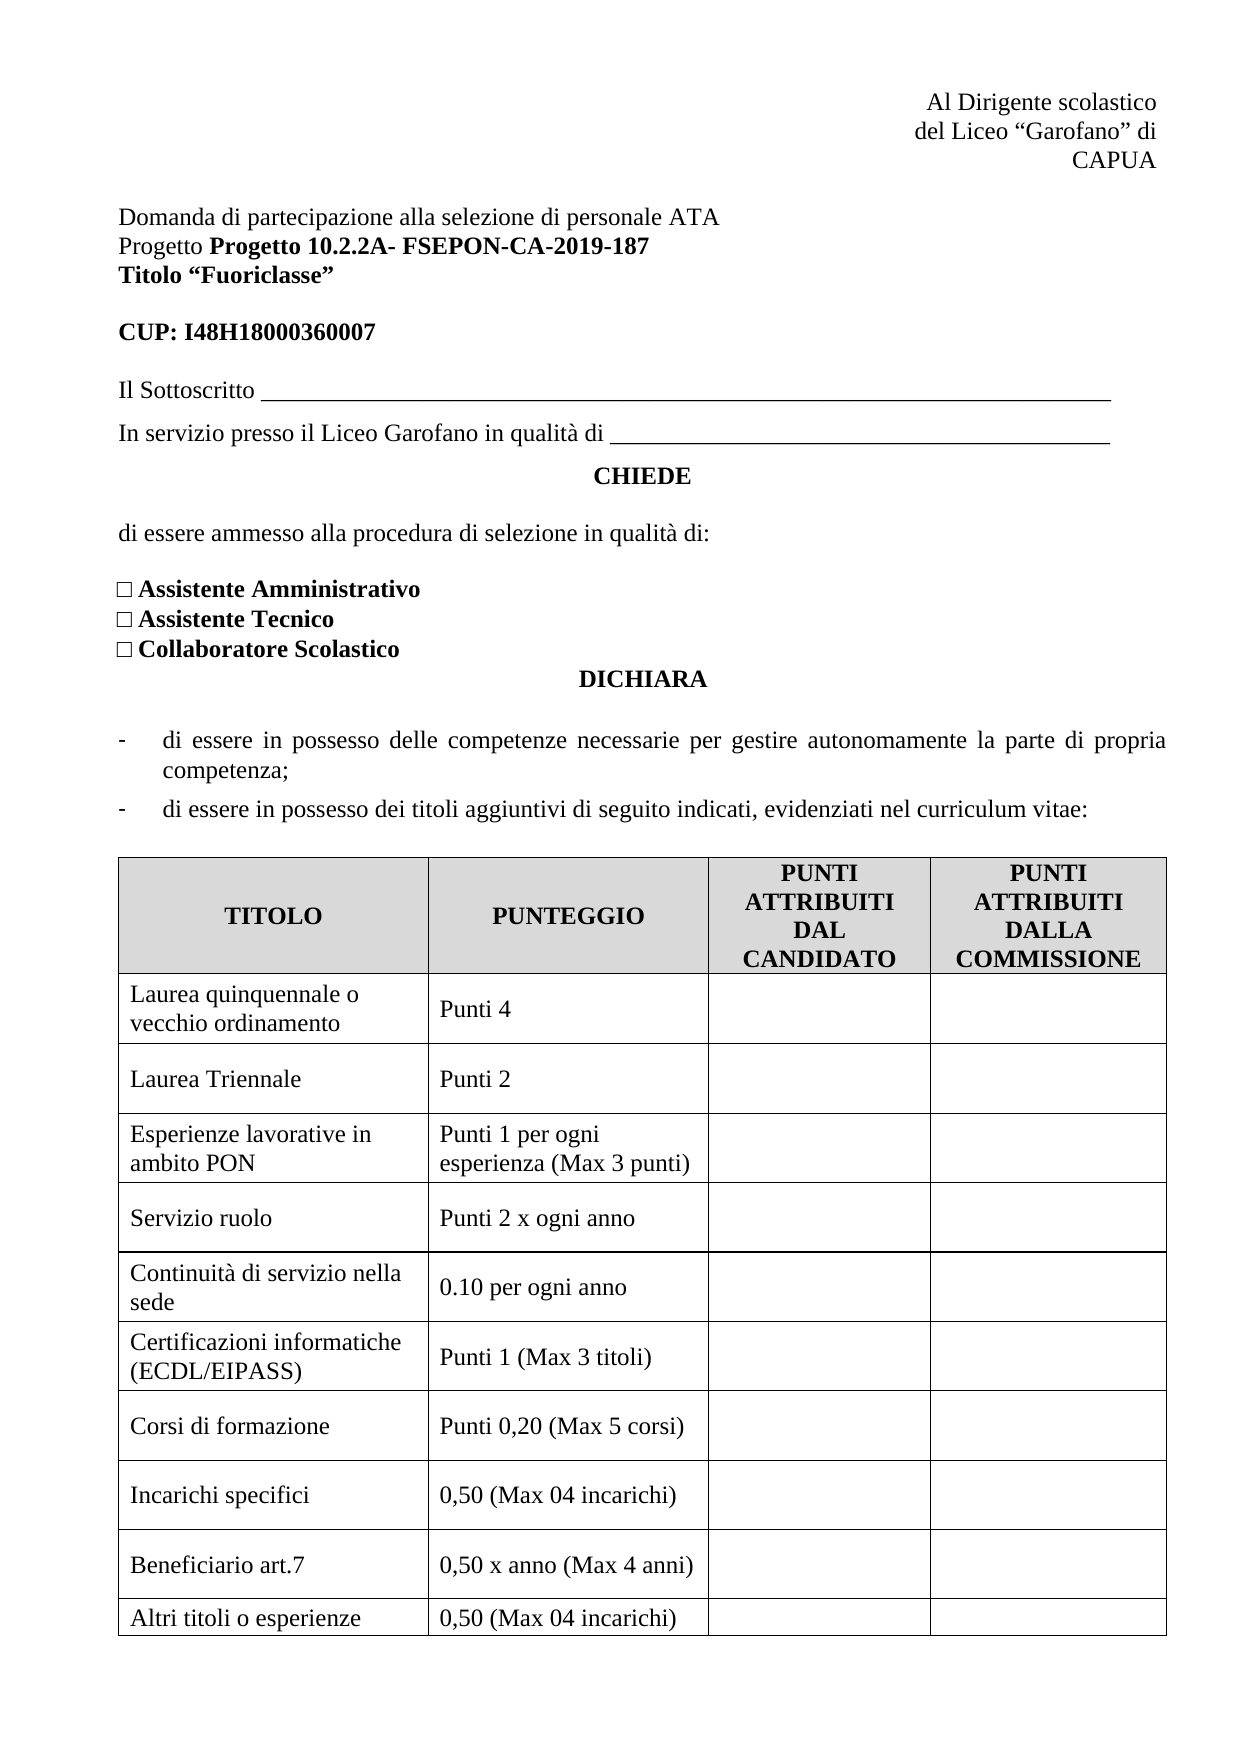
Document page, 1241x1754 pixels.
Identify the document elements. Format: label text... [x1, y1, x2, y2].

text Progetto Progetto 10.2.2A- FSEPON-CA-2019-187 [118, 231, 1167, 260]
text CUP: I48H18000360007 [118, 317, 1167, 346]
text Titolo “Fuoriclasse” [118, 260, 1167, 288]
text □ Assistente Tecnico [117, 606, 1168, 633]
table_header TITOLO [119, 858, 428, 973]
table_cell [709, 974, 930, 1043]
text di essere ammesso alla procedura di selezione in qualità di: [118, 518, 1167, 547]
text □ Assistente Amministrativo [117, 576, 1168, 603]
table_header PUNTEGGIO [429, 858, 708, 973]
table_cell 0.10 per ogni anno [429, 1253, 708, 1321]
table_cell [931, 1599, 1166, 1635]
table_cell Esperienze lavorative in ambito PON [119, 1114, 428, 1182]
table_cell Incarichi specifici [119, 1461, 428, 1529]
table_cell Servizio ruolo [119, 1183, 428, 1251]
table_cell Beneficiario art.7 [119, 1530, 428, 1598]
table_cell [931, 974, 1166, 1043]
text Il Sottoscritto ____________________________________________________________________ [118, 375, 1167, 403]
table_cell [709, 1183, 930, 1251]
table_cell [709, 1599, 930, 1635]
table_cell Punti 2 x ogni anno [429, 1183, 708, 1251]
table_cell [709, 1530, 930, 1598]
text In servizio presso il Liceo Garofano in qualità di ________________________________________ [118, 418, 1167, 447]
table_cell [931, 1530, 1166, 1598]
table_cell Punti 2 [429, 1044, 708, 1112]
table_cell Punti 1 (Max 3 titoli) [429, 1322, 708, 1390]
table_cell [709, 1322, 930, 1390]
table_cell [931, 1322, 1166, 1390]
table_cell Laurea quinquennale o vecchio ordinamento [119, 974, 428, 1043]
table_cell [931, 1391, 1166, 1459]
table_cell [709, 1044, 930, 1112]
table_cell [709, 1253, 930, 1321]
table_cell [709, 1391, 930, 1459]
text CHIEDE [118, 461, 1167, 490]
table_header PUNTI ATTRIBUITI DAL CANDIDATO [709, 858, 930, 973]
table_cell 0,50 (Max 04 incarichi) [429, 1461, 708, 1529]
table_cell [931, 1183, 1166, 1251]
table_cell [429, 1599, 708, 1635]
table_cell [709, 1461, 930, 1529]
table_cell Punti 1 per ogni esperienza (Max 3 punti) [429, 1114, 708, 1182]
text CAPUA [782, 145, 1157, 173]
text Al Dirigente scolastico [782, 87, 1157, 116]
text del Liceo “Garofano” di [782, 116, 1157, 145]
table_header PUNTI ATTRIBUITI DALLA COMMISSIONE [931, 858, 1166, 973]
table_cell [709, 1114, 930, 1182]
text DICHIARA [118, 665, 1168, 693]
table_cell [931, 1044, 1166, 1112]
text □ Collaboratore Scolastico [117, 636, 1168, 663]
list di essere in possesso delle competenze necessarie per gestire autonomamente la parte di propria competenza; [118, 725, 1168, 784]
table_cell [931, 1114, 1166, 1182]
table_cell [931, 1253, 1166, 1321]
table_cell Continuità di servizio nella sede [119, 1253, 428, 1321]
table_cell [931, 1461, 1166, 1529]
table_cell Laurea Triennale [119, 1044, 428, 1112]
table_cell Corsi di formazione [119, 1391, 428, 1459]
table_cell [119, 1599, 428, 1635]
table_cell Certificazioni informatiche (ECDL/EIPASS) [119, 1322, 428, 1390]
table_cell 0,50 x anno (Max 4 anni) [429, 1530, 708, 1598]
text Domanda di partecipazione alla selezione di personale ATA [118, 202, 1167, 231]
list di essere in possesso dei titoli aggiuntivi di seguito indicati, evidenziati nel curriculum vitae: [118, 793, 1168, 824]
table_cell Punti 0,20 (Max 5 corsi) [429, 1391, 708, 1459]
table_cell Punti 4 [429, 974, 708, 1043]
